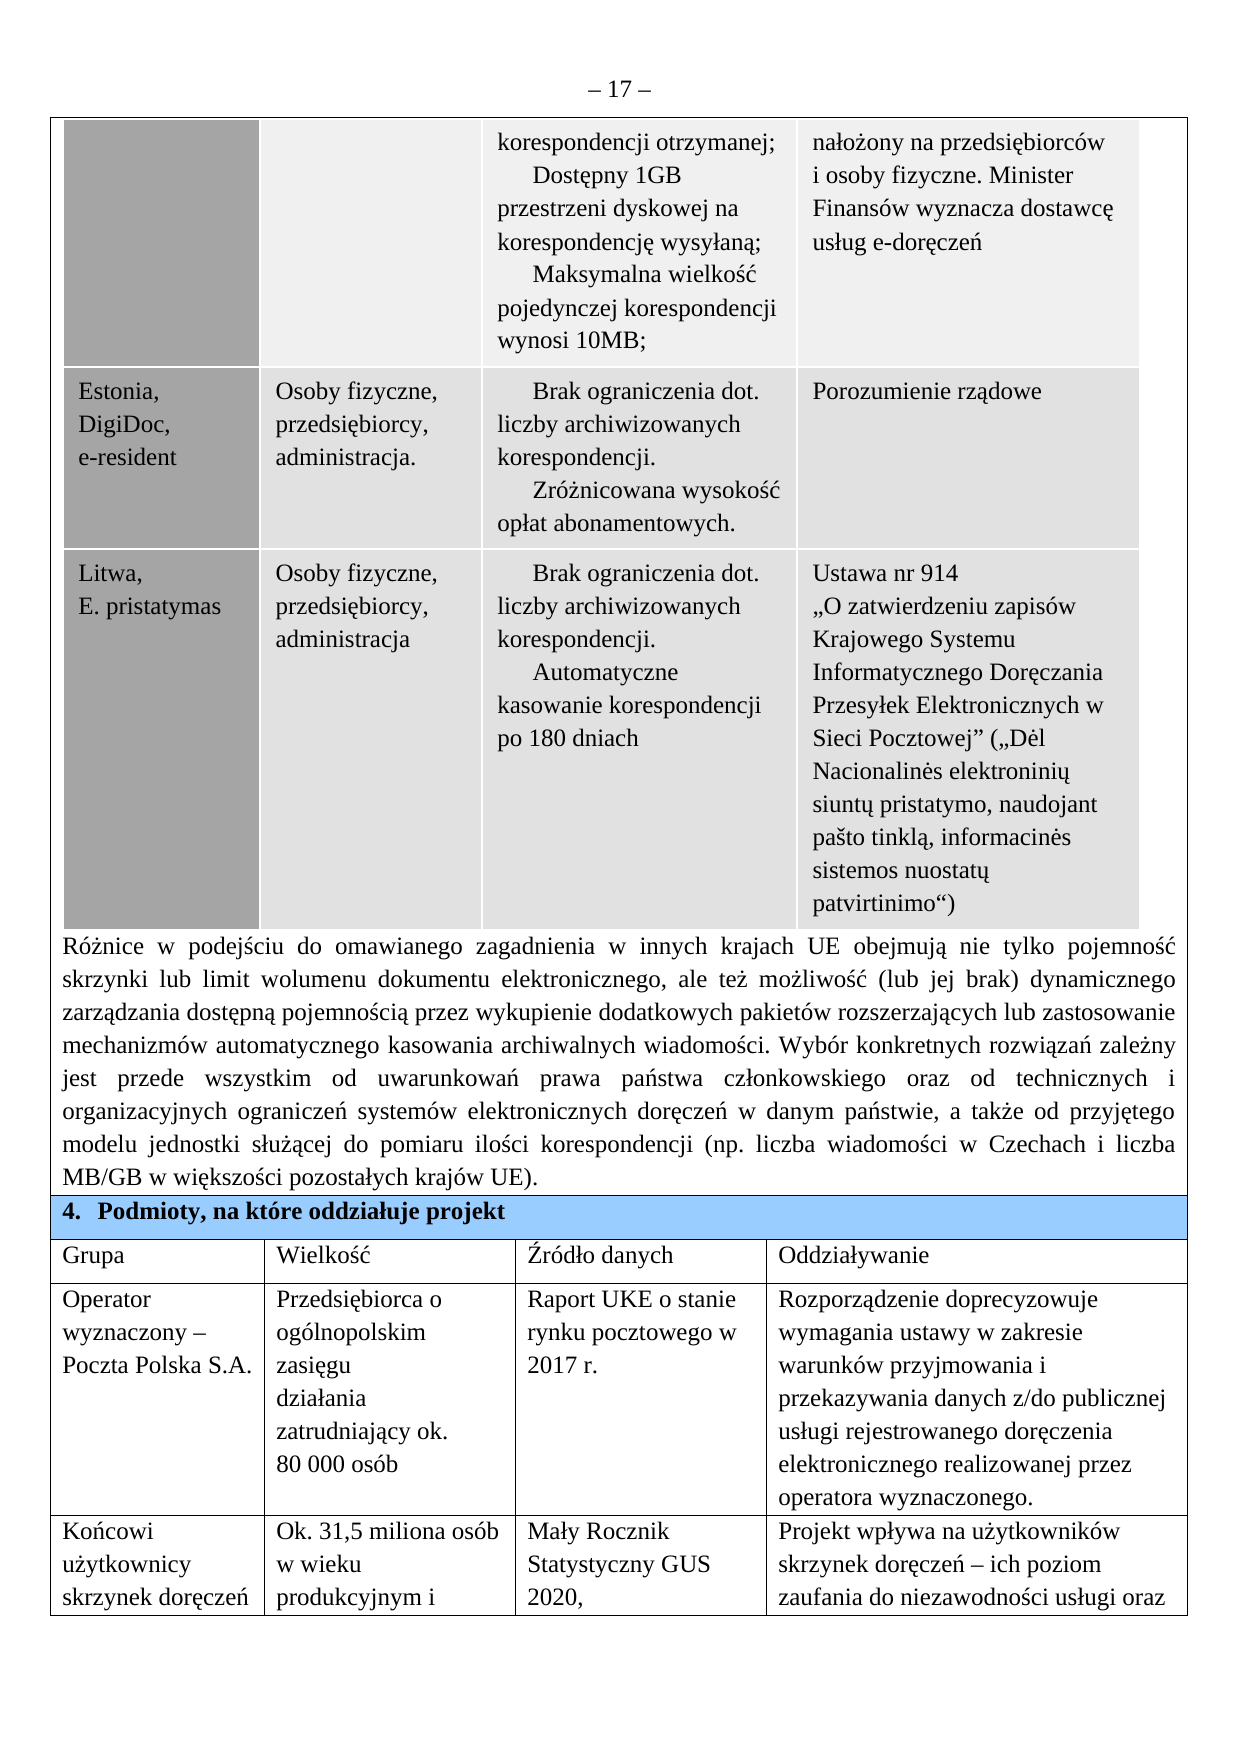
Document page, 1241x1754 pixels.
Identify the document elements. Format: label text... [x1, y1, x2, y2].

table_cell Źródło danych [516, 1240, 766, 1283]
table_cell Wielkość [265, 1240, 515, 1283]
table_cell Grupa [51, 1240, 264, 1283]
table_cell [265, 1516, 515, 1615]
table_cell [516, 1516, 766, 1615]
table_cell Operator wyznaczony – Poczta Polska S.A. [51, 1284, 264, 1515]
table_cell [767, 1516, 1187, 1615]
table_cell Raport UKE o stanie rynku pocztowego w 2017 r. [516, 1284, 766, 1515]
table_cell 4. Podmioty, na które oddziałuje projekt [51, 1196, 1187, 1239]
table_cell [51, 1516, 264, 1615]
table_cell Przedsiębiorca o ogólnopolskim zasięgu działania zatrudniający ok. 80 000 osób [265, 1284, 515, 1515]
table_cell Rozporządzenie doprecyzowuje wymagania ustawy w zakresie warunków przyjmowania i przekazywania danych z/do publicznej usługi rejestrowanego doręczenia elektronicznego realizowanej przez operatora wyznaczonego. [767, 1284, 1187, 1515]
table_cell Oddziaływanie [767, 1240, 1187, 1283]
